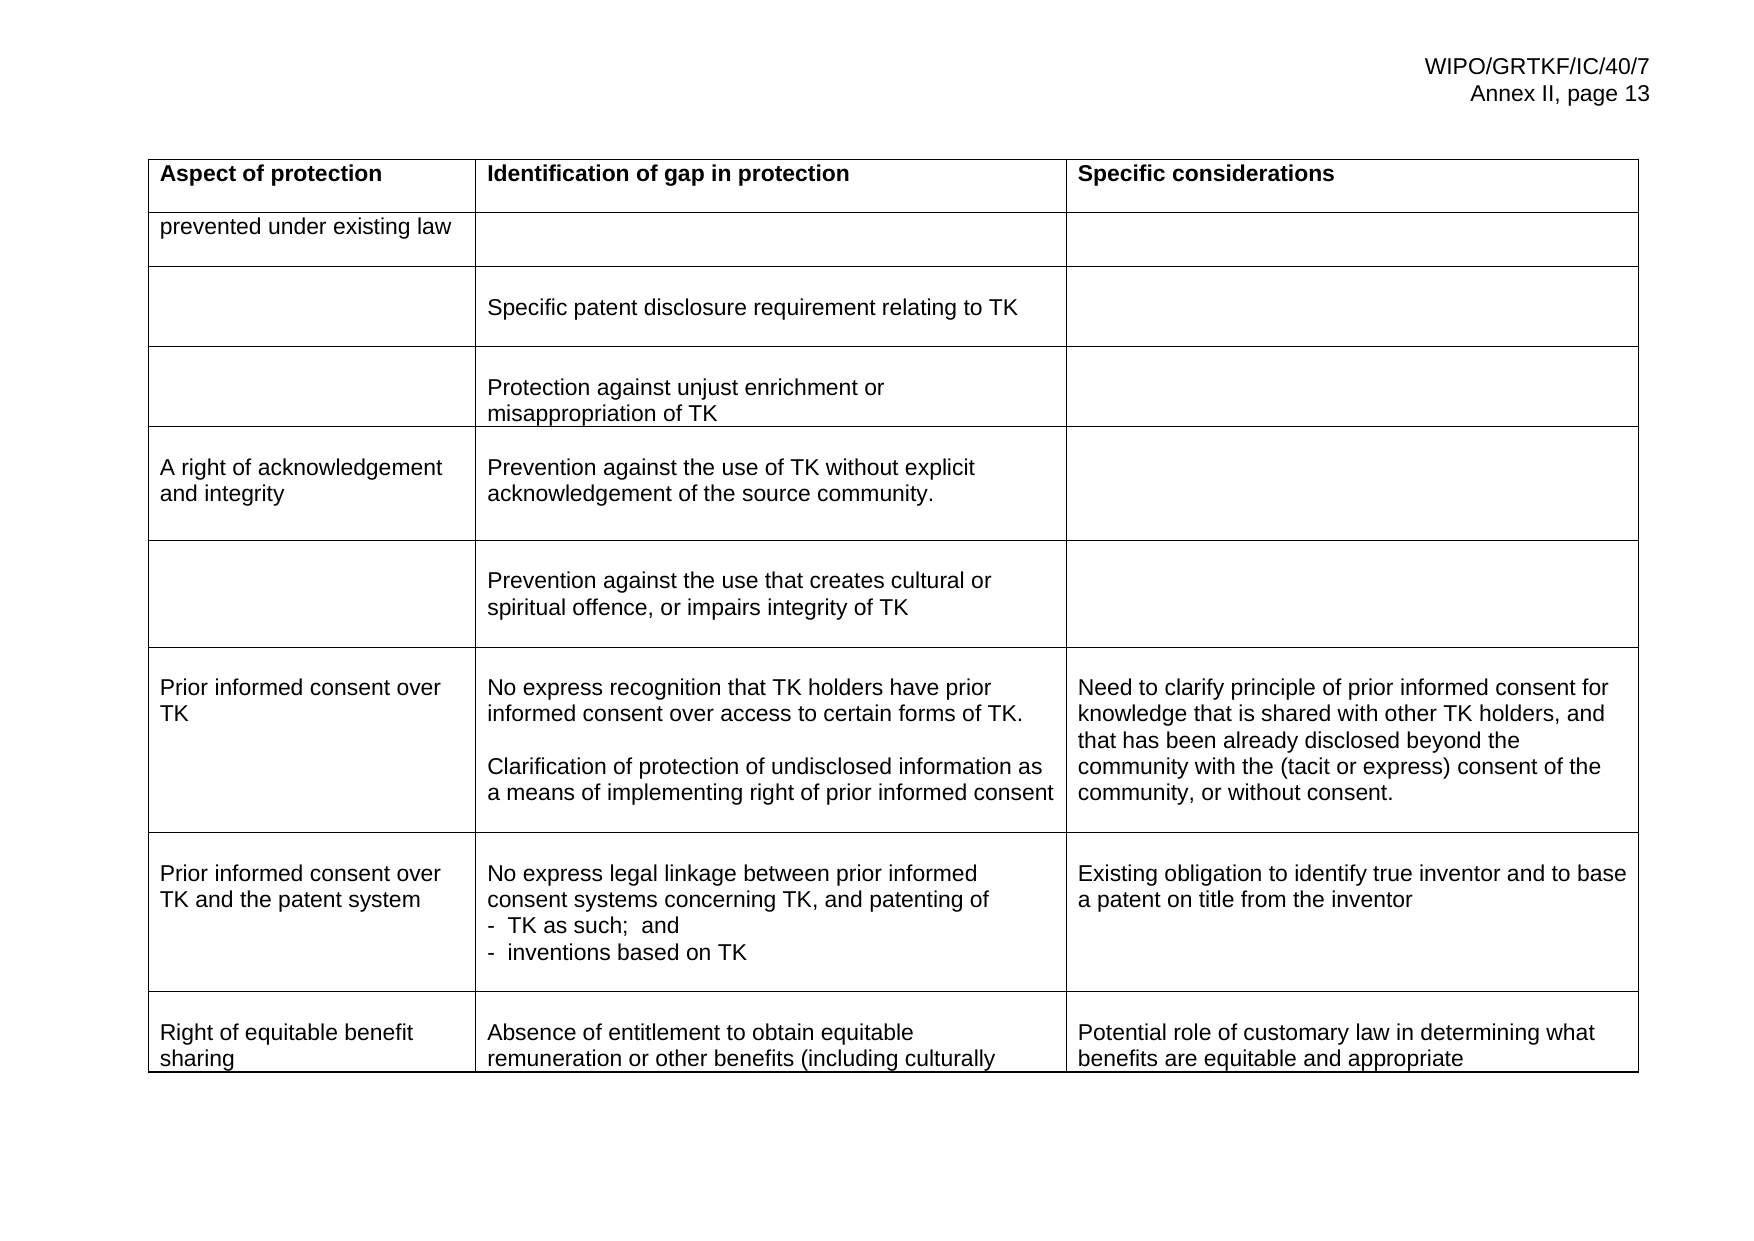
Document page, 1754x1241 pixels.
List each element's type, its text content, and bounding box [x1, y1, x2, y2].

table_cell [149, 541, 475, 647]
table_cell Prior informed consent over TK [149, 648, 475, 832]
table_cell [1067, 347, 1638, 426]
table_cell Existing obligation to identify true inventor and to base a patent on title from the inventor [1067, 833, 1638, 991]
table_cell Specific patent disclosure requirement relating to TK [476, 267, 1066, 346]
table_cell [476, 213, 1066, 266]
table_cell No express recognition that TK holders have prior informed consent over access to certain forms of TK. Clarification of protection of undisclosed information as a means of implementing right of prior informed consent [476, 648, 1066, 832]
table_cell Prevention against the use that creates cultural or spiritual offence, or impairs integrity of TK [476, 541, 1066, 647]
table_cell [149, 213, 475, 266]
table_cell [149, 267, 475, 346]
table_cell Prior informed consent over TK and the patent system [149, 833, 475, 991]
table_header Aspect of protection [149, 160, 475, 212]
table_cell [476, 992, 1066, 1071]
table_cell [1067, 541, 1638, 647]
table_cell Need to clarify principle of prior informed consent for knowledge that is shared with other TK holders, and that has been already disclosed beyond the community with the (tacit or express) consent of the community, or without consent. [1067, 648, 1638, 832]
table_cell [1067, 213, 1638, 266]
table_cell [1067, 992, 1638, 1071]
table_cell [149, 347, 475, 426]
table_header Specific considerations [1067, 160, 1638, 212]
table_cell Protection against unjust enrichment or misappropriation of TK [476, 347, 1066, 426]
table_header Identification of gap in protection [476, 160, 1066, 212]
table_cell No express legal linkage between prior informed consent systems concerning TK, and patenting of - TK as such; and - inventions based on TK [476, 833, 1066, 991]
table_cell A right of acknowledgement and integrity [149, 427, 475, 540]
table_cell [1067, 267, 1638, 346]
table_cell Prevention against the use of TK without explicit acknowledgement of the source community. [476, 427, 1066, 540]
table_cell [1067, 427, 1638, 540]
table_cell Right of equitable benefit sharing [149, 992, 475, 1071]
